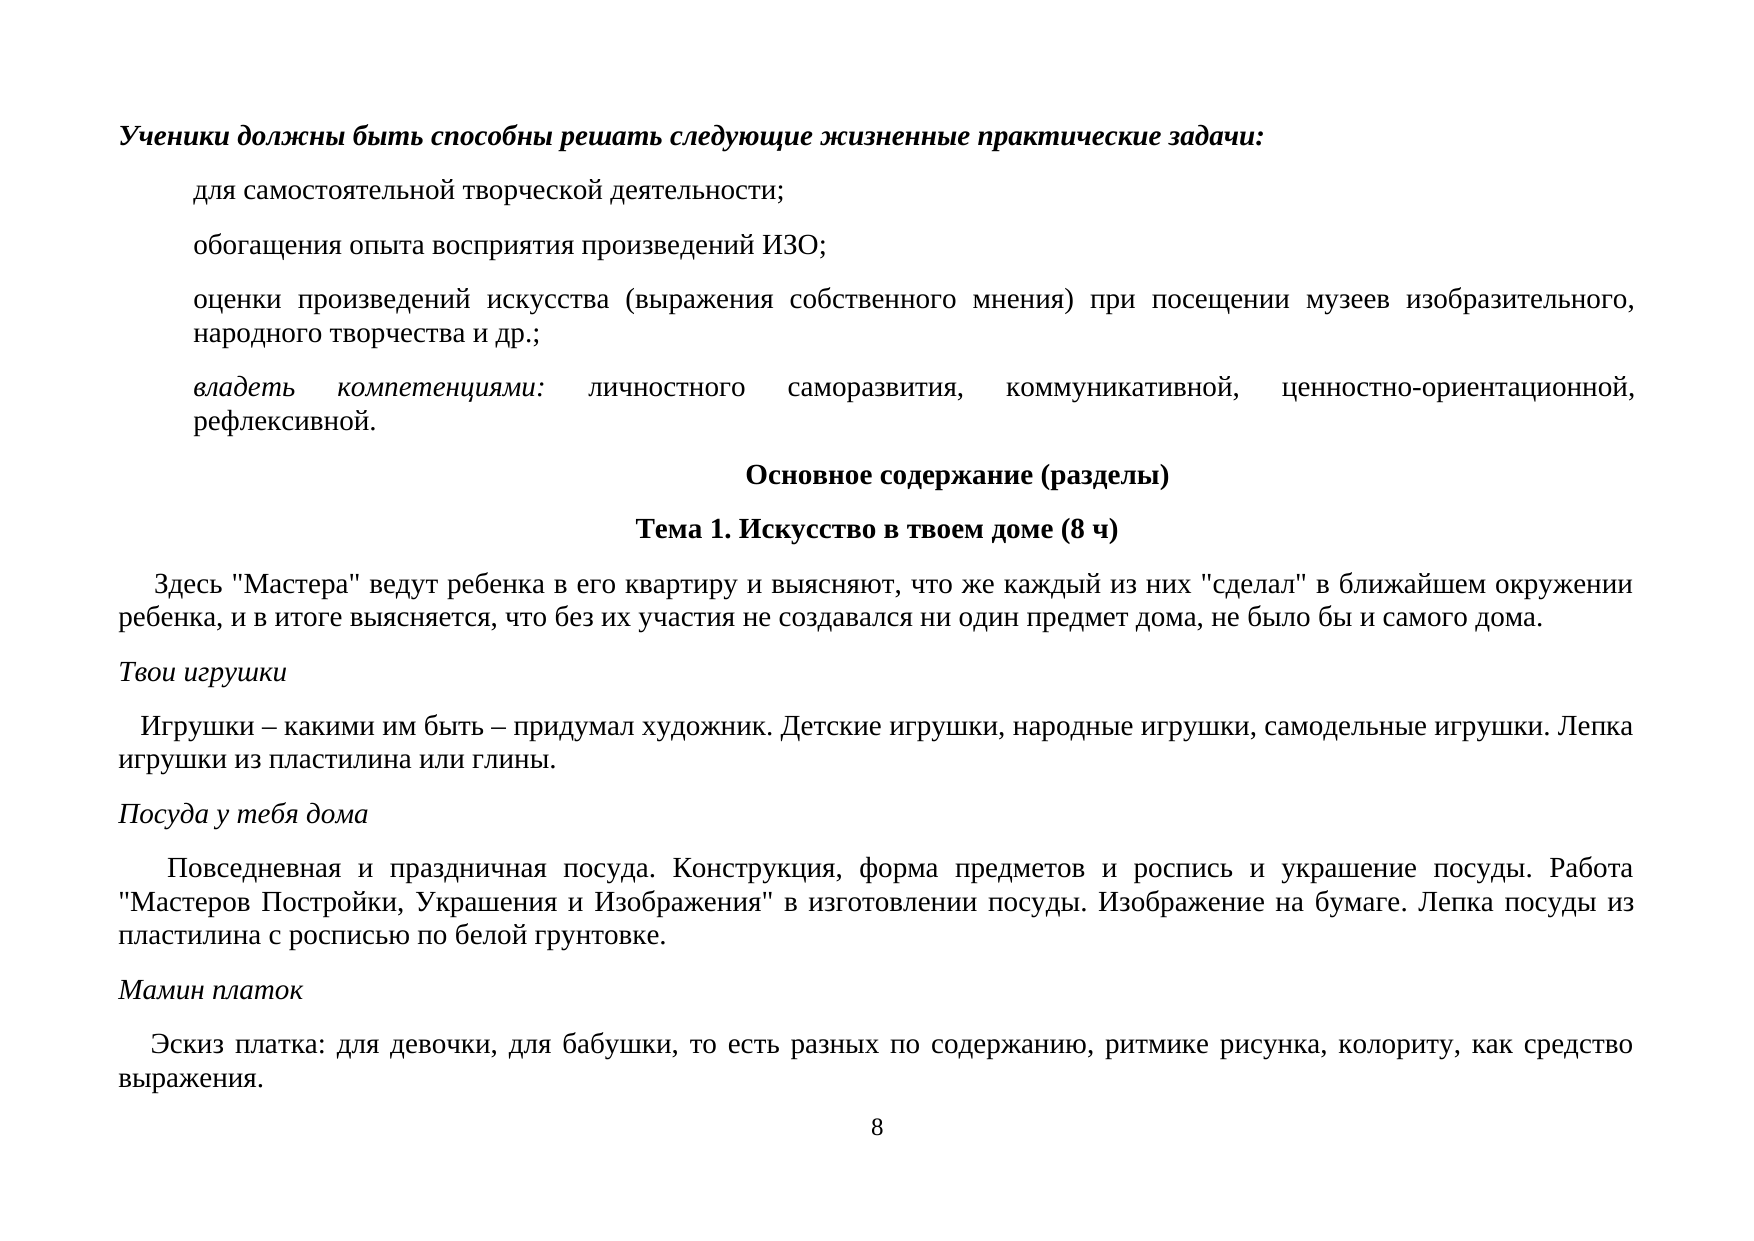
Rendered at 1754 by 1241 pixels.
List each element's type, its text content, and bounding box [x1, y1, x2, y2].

text Мамин платок [118, 972, 1636, 1005]
text Тема 1. Искусство в твоем доме (8 ч) [118, 511, 1636, 545]
text Посуда у тебя дома [118, 796, 1636, 829]
text Основное содержание (разделы) [118, 457, 1636, 491]
text Ученики должны быть способны решать следующие жизненные практические задачи: [118, 118, 1636, 152]
text владеть компетенциями: личностного саморазвития, коммуникативной, ценностно-ориентационной, рефлексивной. [193, 369, 1636, 436]
text обогащения опыта восприятия произведений ИЗО; [193, 227, 1636, 260]
text Здесь "Мастера" ведут ребенка в его квартиру и выясняют, что же каждый из них "сделал" в ближайшем окружении ребенка, и в итоге выясняется, что без их участия не создавался ни один предмет дома, не было бы и самого дома. [118, 566, 1636, 633]
text Игрушки – какими им быть – придумал художник. Детские игрушки, народные игрушки, самодельные игрушки. Лепка игрушки из пластилина или глины. [118, 708, 1636, 775]
text Твои игрушки [118, 654, 1636, 687]
text для самостоятельной творческой деятельности; [193, 172, 1636, 206]
text Эскиз платка: для девочки, для бабушки, то есть разных по содержанию, ритмике рисунка, колориту, как средство выражения. [118, 1026, 1636, 1093]
text Повседневная и праздничная посуда. Конструкция, форма предметов и роспись и украшение посуды. Работа "Мастеров Постройки, Украшения и Изображения" в изготовлении посуды. Изображение на бумаге. Лепка посуды из пластилина с росписью по белой грунтовке. [118, 850, 1636, 951]
text оценки произведений искусства (выражения собственного мнения) при посещении музеев изобразительного, народного творчества и др.; [193, 281, 1636, 348]
